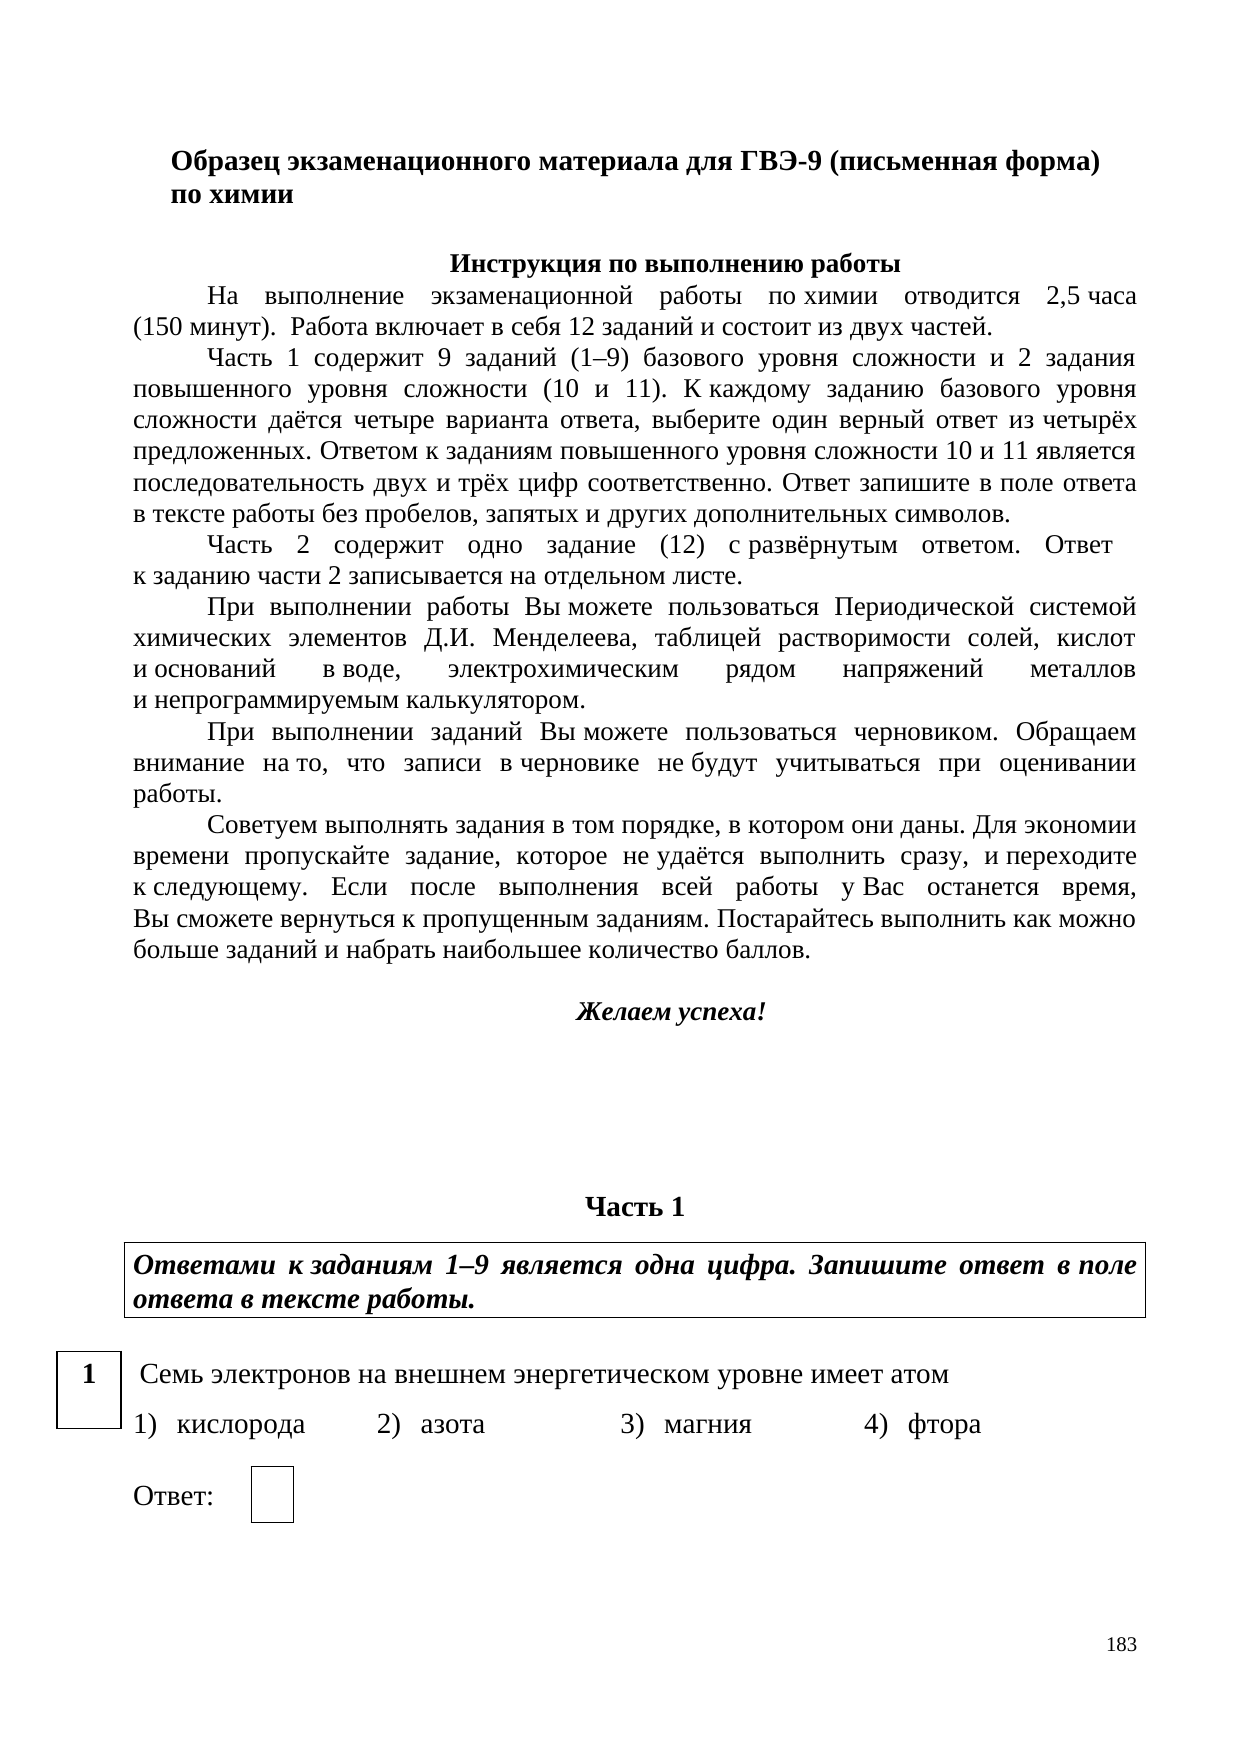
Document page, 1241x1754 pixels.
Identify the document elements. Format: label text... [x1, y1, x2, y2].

text На выполнение экзаменационной работы по химии отводится 2,5 часа (150 минут). Работа включает в себя 12 заданий и состоит из двух частей. [133, 279, 1137, 341]
text При выполнении заданий Вы можете пользоваться черновиком. Обращаем внимание на то, что записи в черновике не будут учитываться при оценивании работы. [133, 715, 1137, 808]
text При выполнении работы Вы можете пользоваться Периодической системой химических элементов Д.И. Менделеева, таблицей растворимости солей, кислот и оснований в воде, электрохимическим рядом напряжений металлов и непрограммируемым калькулятором. [133, 590, 1137, 715]
text Часть 2 содержит одно задание (12) с развёрнутым ответом. Ответ к заданию части 2 записывается на отдельном листе. [133, 528, 1137, 590]
text Инструкция по выполнению работы [133, 248, 1137, 279]
text Часть 1 [133, 1189, 1137, 1223]
text Часть 1 содержит 9 заданий (1–9) базового уровня сложности и 2 задания повышенного уровня сложности (10 и 11). К каждому заданию базового уровня сложности даётся четыре варианта ответа, выберите один верный ответ из четырёх предложенных. Ответом к заданиям повышенного уровня сложности 10 и 11 является последовательность двух и трёх цифр соответственно. Ответ запишите в поле ответа в тексте работы без пробелов, запятых и других дополнительных символов. [133, 341, 1137, 528]
subtitle Образец экзаменационного материала для ГВЭ-9 (письменная форма) по химии [170, 143, 1137, 210]
text 1 [58, 1354, 120, 1425]
text Советуем выполнять задания в том порядке, в котором они даны. Для экономии времени пропускайте задание, которое не удаётся выполнить сразу, и переходите к следующему. Если после выполнения всей работы у Вас останется время, Вы сможете вернуться к пропущенным заданиям. Постарайтесь выполнить как можно больше заданий и набрать наибольшее количество баллов. [133, 808, 1137, 964]
text Ответами к заданиям 1–9 является одна цифра. Запишите ответ в поле ответа в тексте работы. [125, 1244, 1145, 1317]
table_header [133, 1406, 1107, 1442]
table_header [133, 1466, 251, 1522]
text Желаем успеха! [133, 995, 1137, 1026]
text Семь электронов на внешнем энергетическом уровне имеет атом [133, 1356, 1137, 1389]
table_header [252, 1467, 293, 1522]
